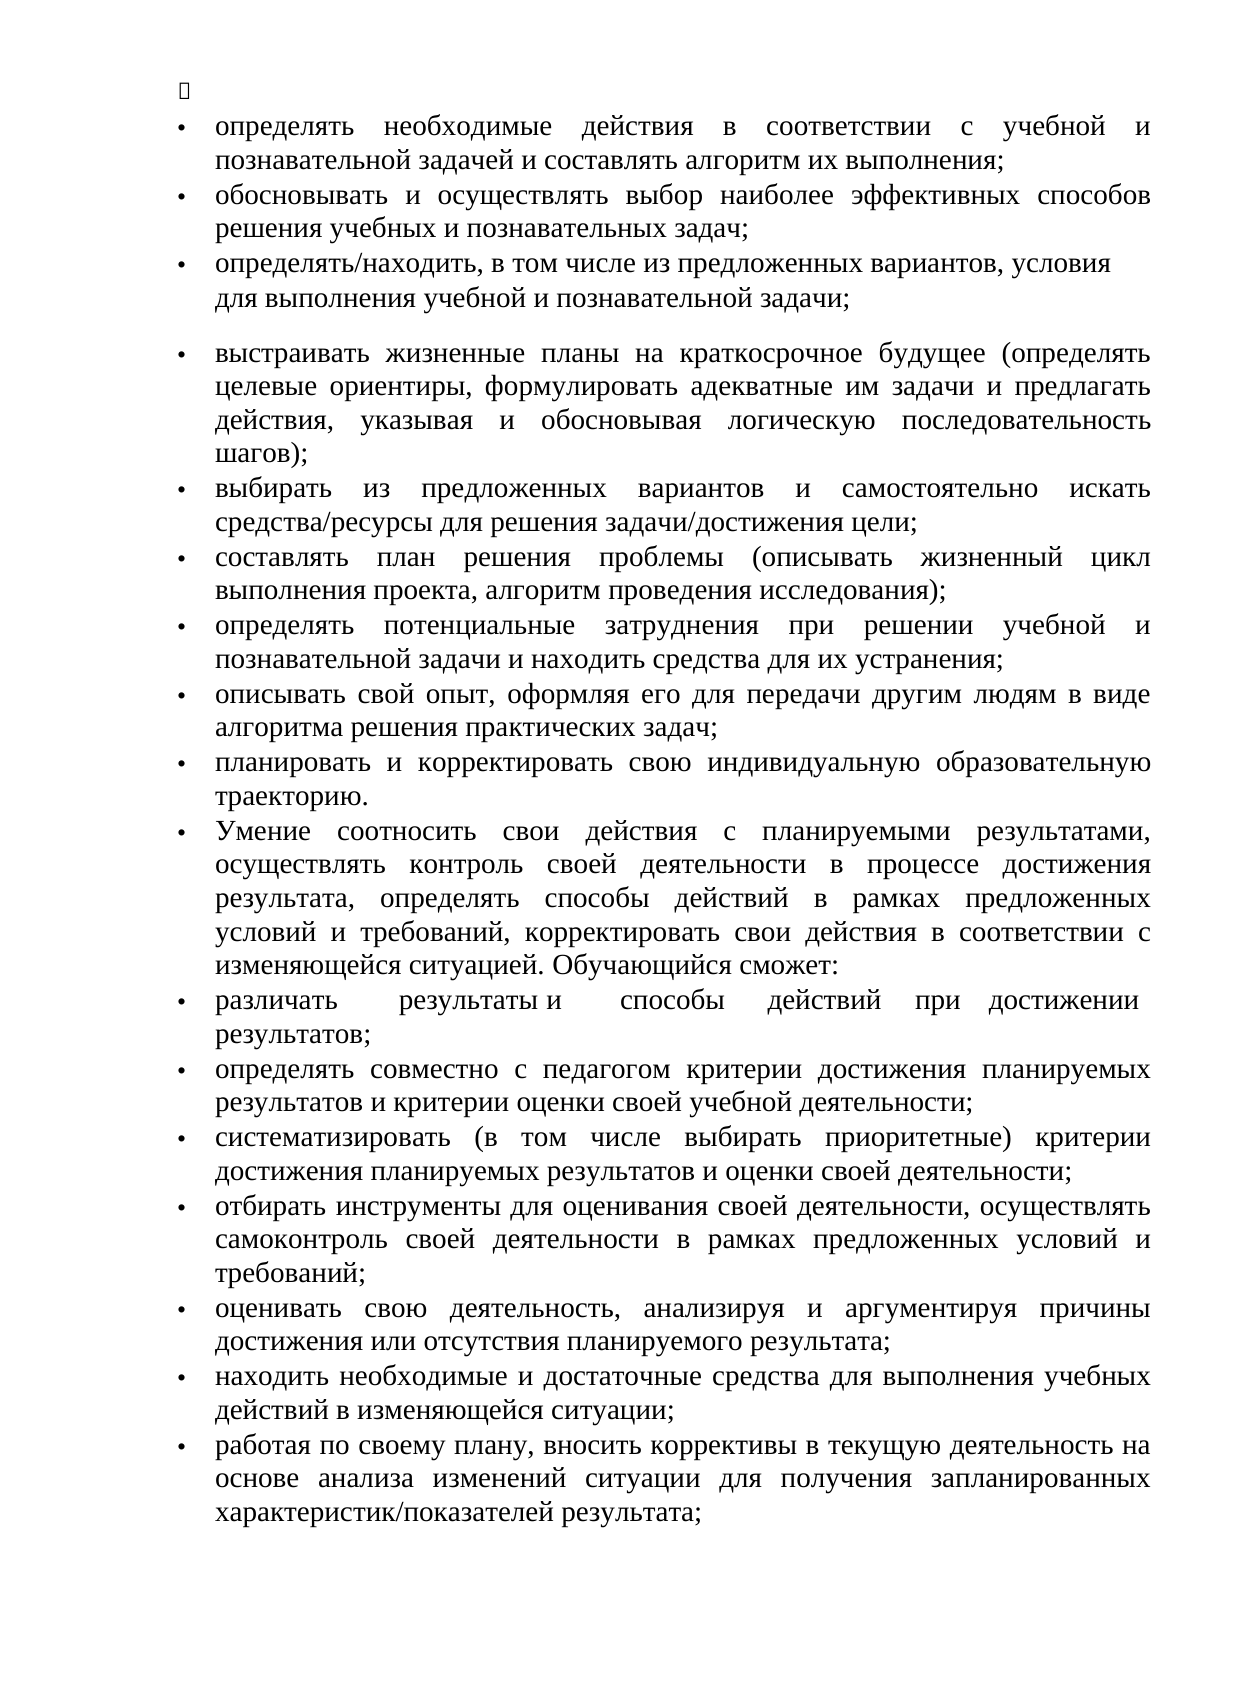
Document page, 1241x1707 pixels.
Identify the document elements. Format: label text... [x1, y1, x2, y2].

list выстраивать жизненные планы на краткосрочное будущее (определять целевые ориентиры, формулировать адекватные им задачи и предлагать действия, указывая и обосновывая логическую последовательность шагов); [177, 335, 1152, 469]
list Умение соотносить свои действия с планируемыми результатами, осуществлять контроль своей деятельности в процессе достижения результата, определять способы действий в рамках предложенных условий и требований, корректировать свои действия в соответствии с изменяющейся ситуацией. Обучающийся сможет: [177, 813, 1152, 981]
list обосновывать и осуществлять выбор наиболее эффективных способов решения учебных и познавательных задач; [177, 177, 1152, 244]
list отбирать инструменты для оценивания своей деятельности, осуществлять самоконтроль своей деятельности в рамках предложенных условий и требований; [177, 1188, 1152, 1288]
list оценивать свою деятельность, анализируя и аргументируя причины достижения или отсутствия планируемого результата; [177, 1290, 1152, 1357]
list определять необходимые действия в соответствии с учебной и познавательной задачей и составлять алгоритм их выполнения; [177, 108, 1152, 175]
list определять/находить, в том числе из предложенных вариантов, условия [177, 245, 1152, 279]
list описывать свой опыт, оформляя его для передачи другим людям в виде алгоритма решения практических задач; [177, 676, 1152, 743]
list составлять план решения проблемы (описывать жизненный цикл выполнения проекта, алгоритм проведения исследования); [177, 539, 1152, 606]
list определять потенциальные затруднения при решении учебной и познавательной задачи и находить средства для их устранения; [177, 607, 1152, 674]
list находить необходимые и достаточные средства для выполнения учебных действий в изменяющейся ситуации; [177, 1358, 1152, 1426]
text для выполнения учебной и познавательной задачи; [215, 280, 1152, 314]
list выбирать из предложенных вариантов и самостоятельно искать средства/ресурсы для решения задачи/достижения цели; [177, 470, 1152, 537]
list различать результаты и способы действий при достижении результатов; [177, 982, 1152, 1049]
list работая по своему плану, вносить коррективы в текущую деятельность на основе анализа изменений ситуации для получения запланированных характеристик/показателей результата; [177, 1427, 1152, 1528]
list определять совместно с педагогом критерии достижения планируемых результатов и критерии оценки своей учебной деятельности; [177, 1051, 1152, 1118]
list планировать и корректировать свою индивидуальную образовательную траекторию. [177, 744, 1152, 812]
list систематизировать (в том числе выбирать приоритетные) критерии достижения планируемых результатов и оценки своей деятельности; [177, 1119, 1152, 1186]
